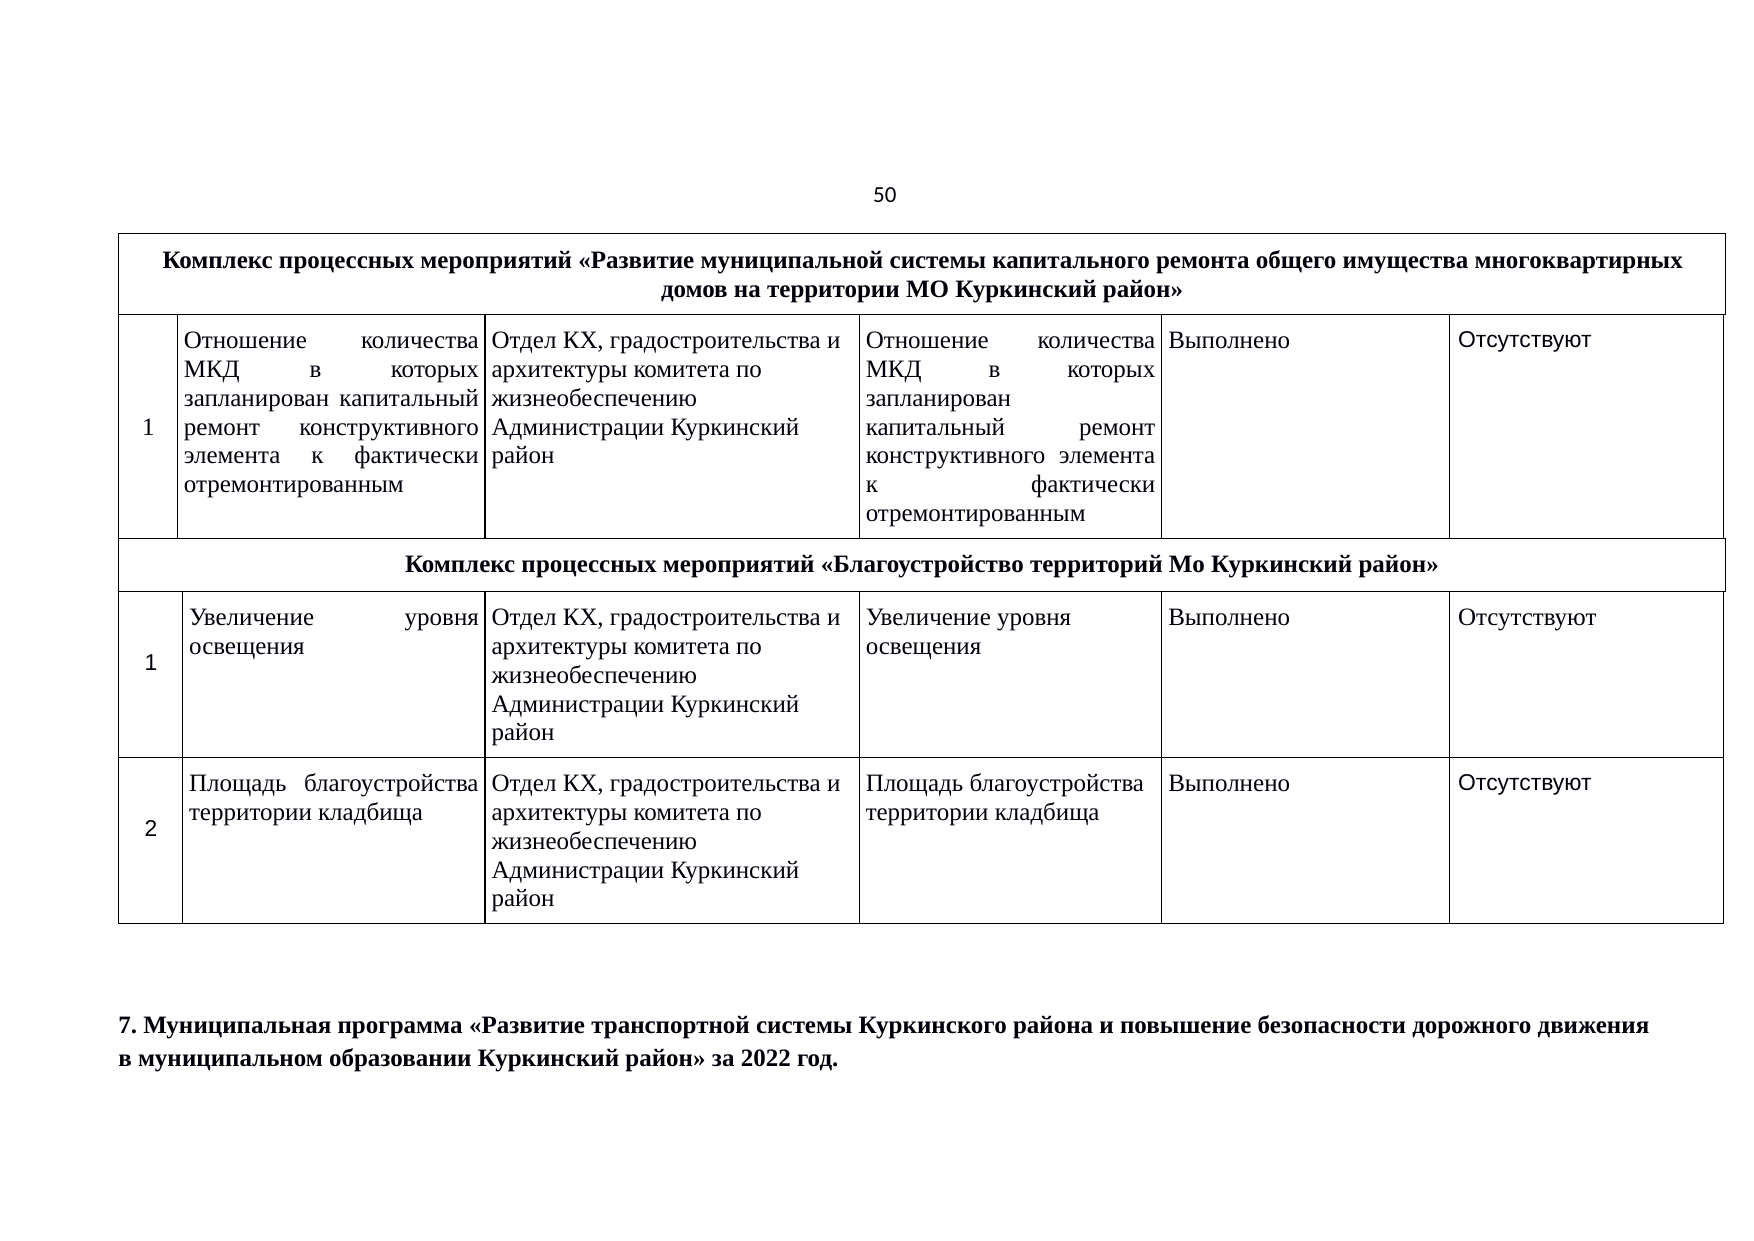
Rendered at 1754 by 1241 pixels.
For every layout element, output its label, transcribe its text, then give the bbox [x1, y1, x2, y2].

text 7. Муниципальная программа «Развитие транспортной системы Куркинского района и повышение безопасности дорожного движения в муниципальном образовании Куркинский район» за 2022 год. [118, 1010, 1651, 1072]
table_cell Выполнено [1162, 315, 1449, 537]
table_cell Отсутствуют [1450, 315, 1723, 537]
table_cell Отношение количества МКД в которых запланирован капитальный ремонт конструктивного элемента к фактически отремонтированным [178, 315, 484, 537]
table_cell Отношение количества МКД в которых запланирован капитальный ремонт конструктивного элемента к фактически отремонтированным [860, 315, 1161, 537]
table_cell Выполнено [1162, 758, 1449, 923]
table_cell 2 [119, 758, 182, 923]
table_cell Отсутствуют [1450, 758, 1723, 923]
table_cell Комплекс процессных мероприятий «Развитие муниципальной системы капитального ремонта общего имущества многоквартирных домов на территории МО Куркинский район» [119, 234, 1725, 314]
table_cell Отсутствуют [1450, 592, 1723, 757]
table_cell Увеличение уровня освещения [183, 592, 484, 757]
table_cell Отдел КХ, градостроительства и архитектуры комитета по жизнеобеспечению Администрации Куркинский район [486, 758, 859, 923]
table_cell Площадь благоустройства территории кладбища [183, 758, 484, 923]
table_cell Отдел КХ, градостроительства и архитектуры комитета по жизнеобеспечению Администрации Куркинский район [486, 315, 859, 537]
table_cell 1 [119, 592, 182, 757]
table_cell Комплекс процессных мероприятий «Благоустройство территорий Мо Куркинский район» [119, 539, 1725, 591]
table_cell 1 [119, 315, 177, 537]
table_cell Отдел КХ, градостроительства и архитектуры комитета по жизнеобеспечению Администрации Куркинский район [486, 592, 859, 757]
table_cell Площадь благоустройства территории кладбища [860, 758, 1161, 923]
table_cell Увеличение уровня освещения [860, 592, 1161, 757]
table_cell Выполнено [1162, 592, 1449, 757]
